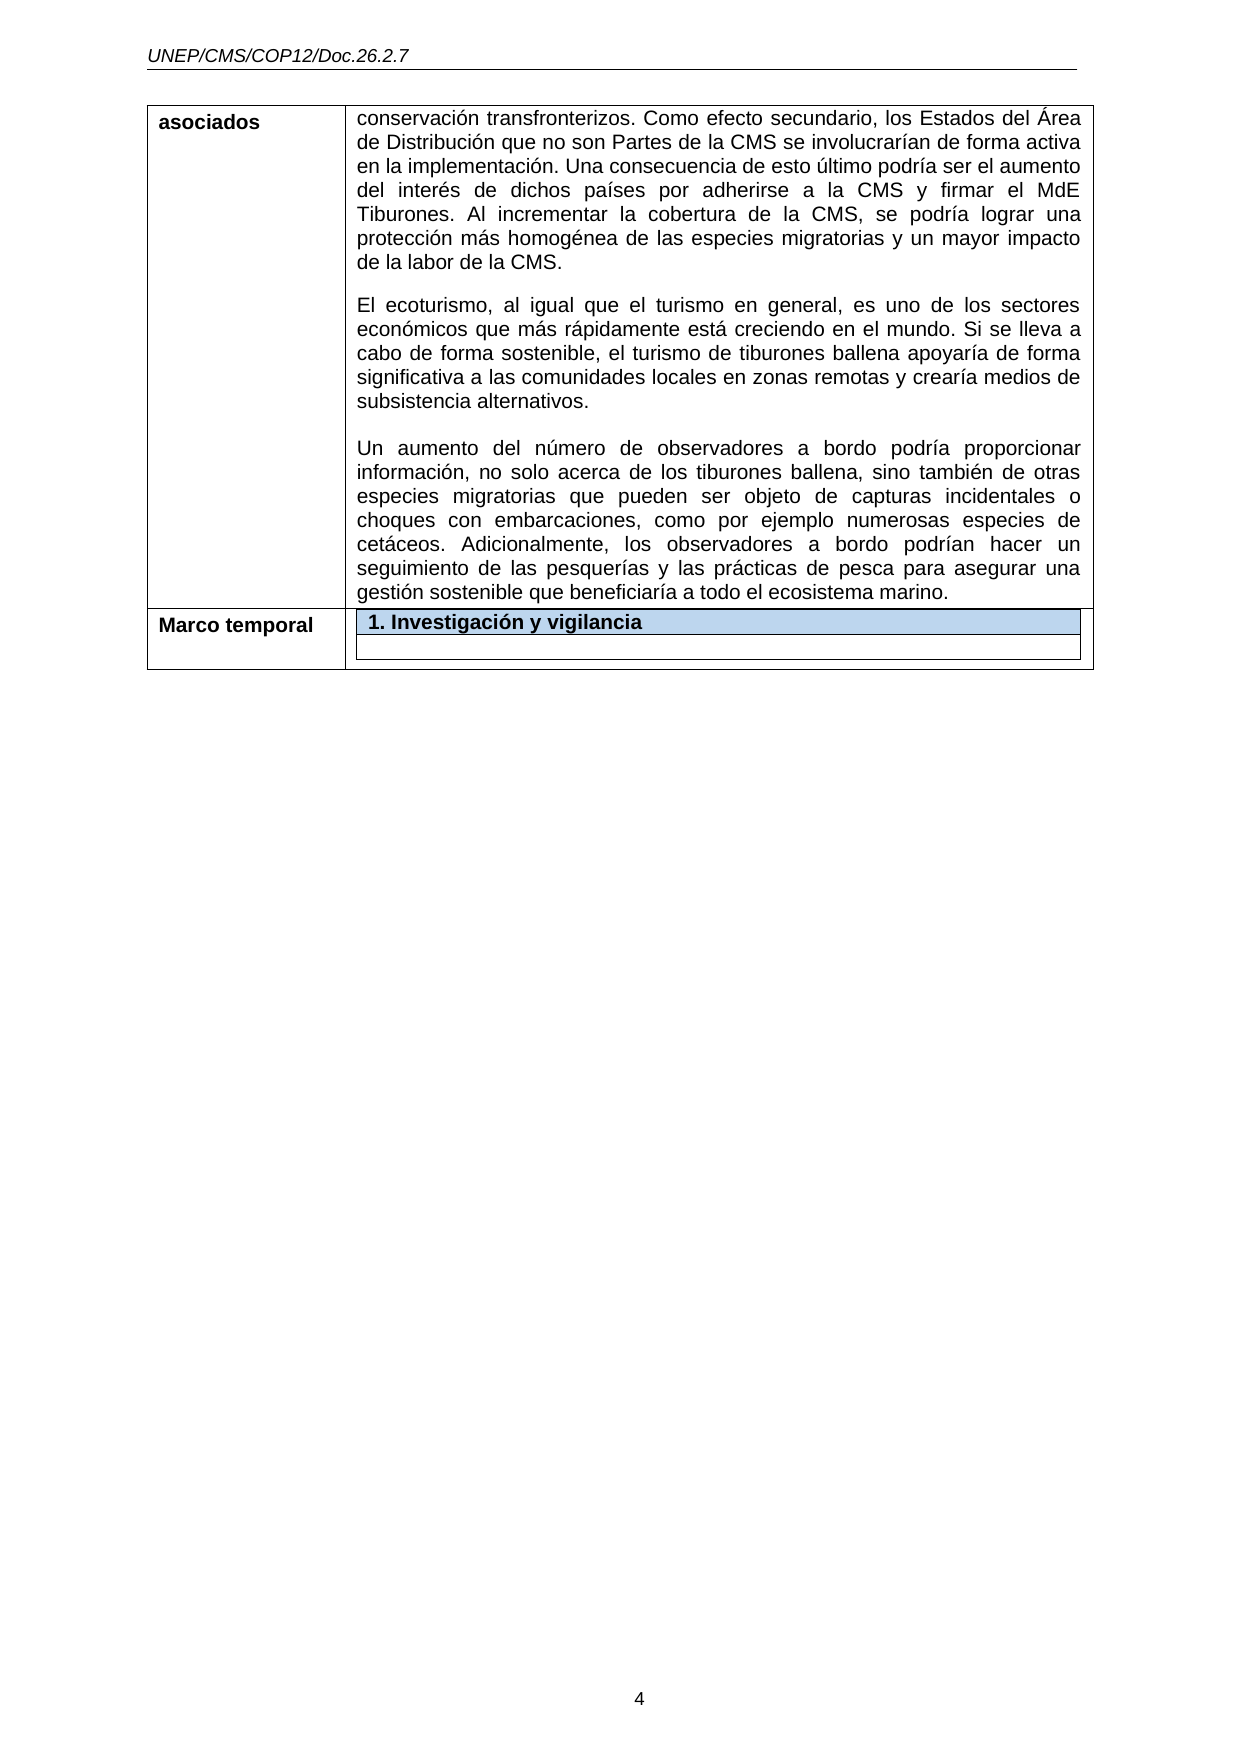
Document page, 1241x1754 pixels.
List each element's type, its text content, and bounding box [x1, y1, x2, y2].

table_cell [148, 106, 345, 608]
table_cell [346, 609, 1093, 669]
table_cell Marco temporal [148, 609, 345, 669]
